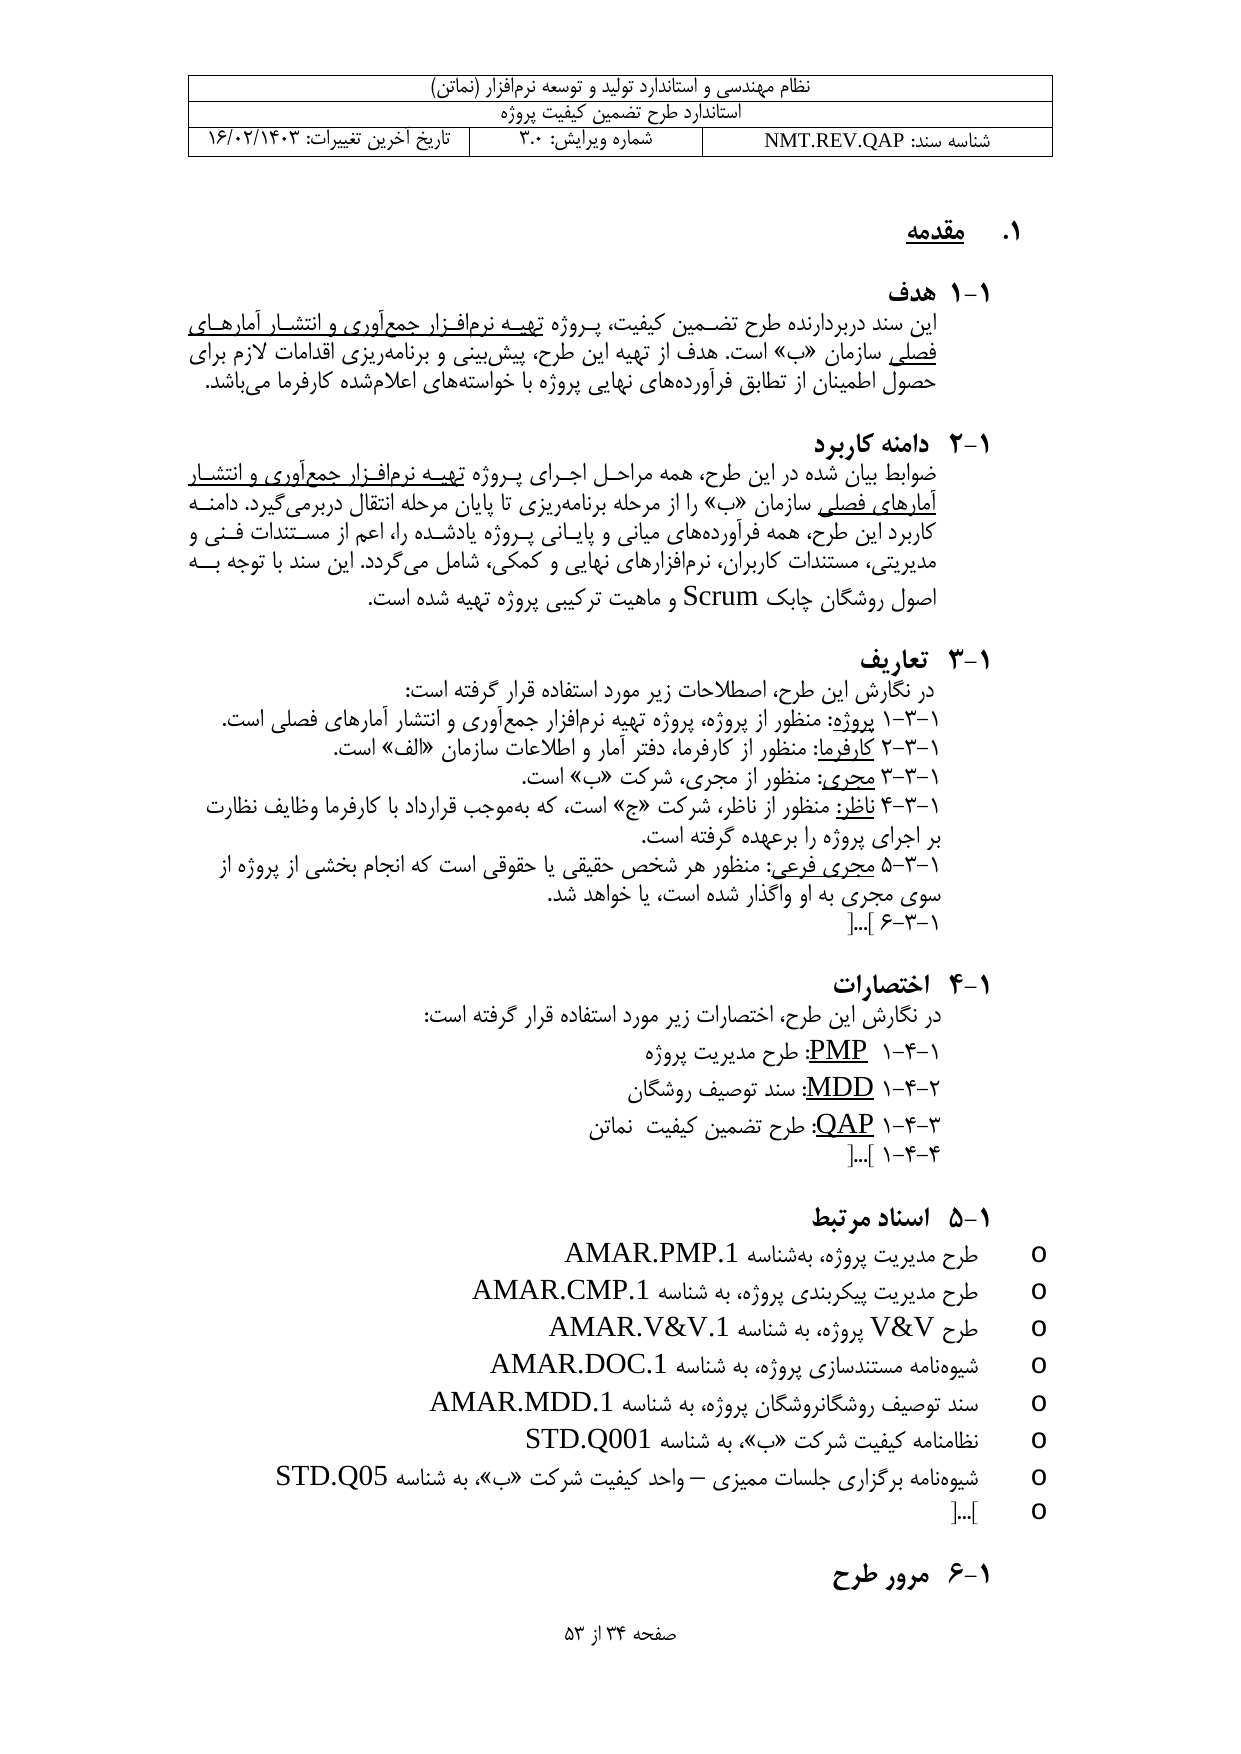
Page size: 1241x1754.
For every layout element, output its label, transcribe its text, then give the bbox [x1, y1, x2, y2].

list شيوه‌نامه مستندسازي پروژه، به شناسه AMAR.DOC.1 [187, 1347, 1053, 1384]
list ]...[ [187, 1495, 1053, 1529]
text اين سند دربردارنده طرح تضمين كيفيت، پروژه تهيه نرم‌افزار جمع‌آوري و انتشار آمارهاي فصلي سازمان «ب» است. هدف از تهيه اين طرح، پيش‌بيني و برنامه‌ريزي اقدامات لازم براي حصول اطمينان از تطابق فرآورده‌هاي نهايي پروژه با خواسته‌هاي اعلام‌شده كارفرما مي‌باشد. [187, 311, 936, 399]
text در نگارش اين طرح، اصطلاحات زير مورد استفاده قرار گرفته است: [187, 678, 1053, 707]
text 2-3-1 كارفرما: منظور از كارفرما، دفتر آمار و اطلاعات سازمان «الف» است. [187, 736, 941, 765]
list طرح V&V پروژه، به شناسه AMAR.V&V.1 [187, 1309, 1053, 1347]
list طرح مديريت پيكربندي پروژه، به شناسه AMAR.CMP.1 [187, 1272, 1053, 1309]
list طرح مديريت پروژه، به‌شناسه AMAR.PMP.1 [187, 1235, 1053, 1272]
text 3-3-1 مجری: منظور از مجری، شركت «ب» است. [187, 765, 941, 794]
text 2-1 دامنه كاربرد [187, 432, 993, 461]
text 6-1 مرور طرح [187, 1563, 993, 1592]
list مقدمه [187, 219, 1001, 248]
text 1-3-1 پروژه: منظور از پروژه، پروژه تهيه نرم‌افزار جمع‌آوري و انتشار آمارهاي فصلي است. [187, 707, 941, 736]
list سند توصيف روشگانروشگان پروژه، به شناسه AMAR.MDD.1 [187, 1384, 1053, 1421]
text 1-4-4 ]...[ [187, 1143, 1053, 1173]
text 5-3-1 مجری فرعي: منظور هر شخص حقيقي يا حقوقي است كه انجام بخشي از پروژه از سوي مجری به او واگذار شده است، يا خواهد شد. [187, 853, 941, 911]
text 4-3-1 ناظر: منظور از ناظر، شركت «ج» است، كه به‌موجب قرارداد با كارفرما وظايف نظارت بر اجراي پروژه را برعهده گرفته است. [187, 794, 941, 853]
text 3-1 تعاريف [187, 649, 993, 678]
text 6-3-1 ]...[ [187, 911, 941, 940]
text 5-1 اسناد مرتبط [187, 1206, 993, 1235]
list شيوه‌نامه برگزاري جلسات مميزي – واحد كيفيت شركت «ب»، به شناسه STD.Q05 [187, 1458, 1053, 1495]
text 1-1 هدف [187, 282, 993, 311]
text 1-4-1 PMP: طرح مديريت پروژه [187, 1032, 1053, 1069]
list نظامنامه كيفيت شركت «ب»، به شناسه STD.Q001 [187, 1421, 1053, 1458]
text در نگارش اين طرح، اختصارات زير مورد استفاده قرار گرفته است: [187, 1003, 1053, 1032]
text ضوابط بيان شده در اين طرح، همه مراحل اجراي پروژه تهيه نرم‌افزار جمع‌آوري و انتشار آمارهاي فصلي سازمان «ب» را از مرحله برنامه‌ريزي تا پايان مرحله انتقال دربرمي‌گيرد. دامنه كاربرد اين طرح، همه فرآورده‌هاي مياني و پاياني پروژه يادشده را، اعم از مستندات فني و مديريتي، مستندات كاربران، نرم‌افزارهاي نهايي و كمكي، شامل مي‌گردد. این سند با توجه به اصول روشگان چابک Scrum و ماهیت ترکیبی پروژه تهیه شده است. [187, 461, 936, 615]
text 1-4-2 MDD: سند توصيف روشگان [187, 1069, 1053, 1106]
text 1-4-3 QAP: طرح تضمين كيفيت نماتن [187, 1106, 1053, 1143]
text 4-1 اختصارات [187, 974, 993, 1003]
